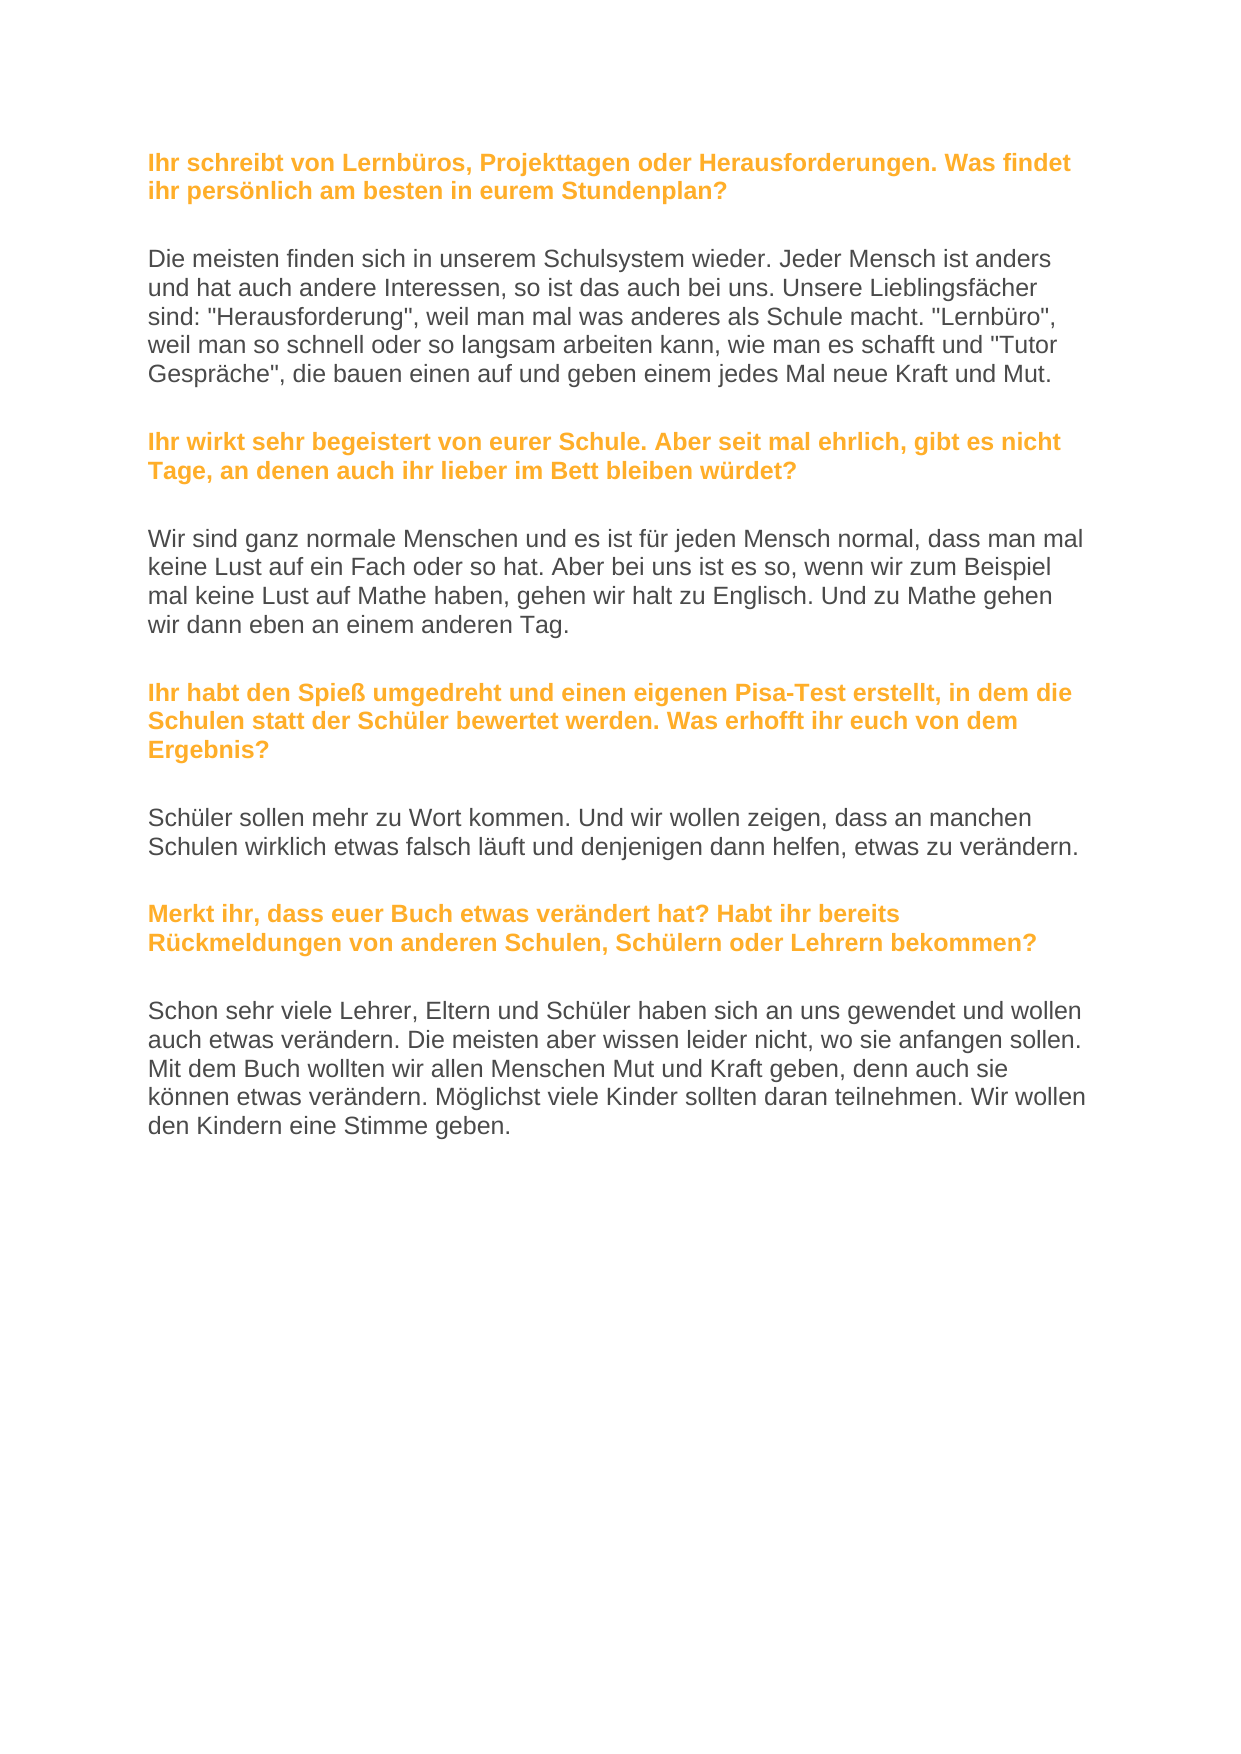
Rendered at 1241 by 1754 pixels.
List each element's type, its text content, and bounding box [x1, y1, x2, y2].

text Ihr schreibt von Lernbüros, Projekttagen oder Herausforderungen. Was findet ihr persönlich am besten in eurem Stundenplan? [148, 148, 1093, 205]
text Die meisten finden sich in unserem Schulsystem wieder. Jeder Mensch ist anders und hat auch andere Interessen, so ist das auch bei uns. Unsere Lieblingsfächer sind: "Herausforderung", weil man mal was anderes als Schule macht. "Lernbüro", weil man so schnell oder so langsam arbeiten kann, wie man es schafft und "Tutor Gespräche", die bauen einen auf und geben einem jedes Mal neue Kraft und Mut. [148, 244, 1093, 388]
text Ihr habt den Spieß umgedreht und einen eigenen Pisa-Test erstellt, in dem die Schulen statt der Schüler bewertet werden. Was erhofft ihr euch von dem Ergebnis? [148, 678, 1093, 764]
text Merkt ihr, dass euer Buch etwas verändert hat? Habt ihr bereits Rückmeldungen von anderen Schulen, Schülern oder Lehrern bekommen? [148, 899, 1093, 957]
text Wir sind ganz normale Menschen und es ist für jeden Mensch normal, dass man mal keine Lust auf ein Fach oder so hat. Aber bei uns ist es so, wenn wir zum Beispiel mal keine Lust auf Mathe haben, gehen wir halt zu Englisch. Und zu Mathe gehen wir dann eben an einem anderen Tag. [148, 523, 1093, 638]
text Schüler sollen mehr zu Wort kommen. Und wir wollen zeigen, dass an manchen Schulen wirklich etwas falsch läuft und denjenigen dann helfen, etwas zu verändern. [148, 803, 1093, 860]
text Ihr wirkt sehr begeistert von eurer Schule. Aber seit mal ehrlich, gibt es nicht Tage, an denen auch ihr lieber im Bett bleiben würdet? [148, 427, 1093, 484]
text Schon sehr viele Lehrer, Eltern und Schüler haben sich an uns gewendet und wollen auch etwas verändern. Die meisten aber wissen leider nicht, wo sie anfangen sollen. Mit dem Buch wollten wir allen Menschen Mut und Kraft geben, denn auch sie können etwas verändern. Möglichst viele Kinder sollten daran teilnehmen. Wir wollen den Kindern eine Stimme geben. [148, 996, 1093, 1140]
